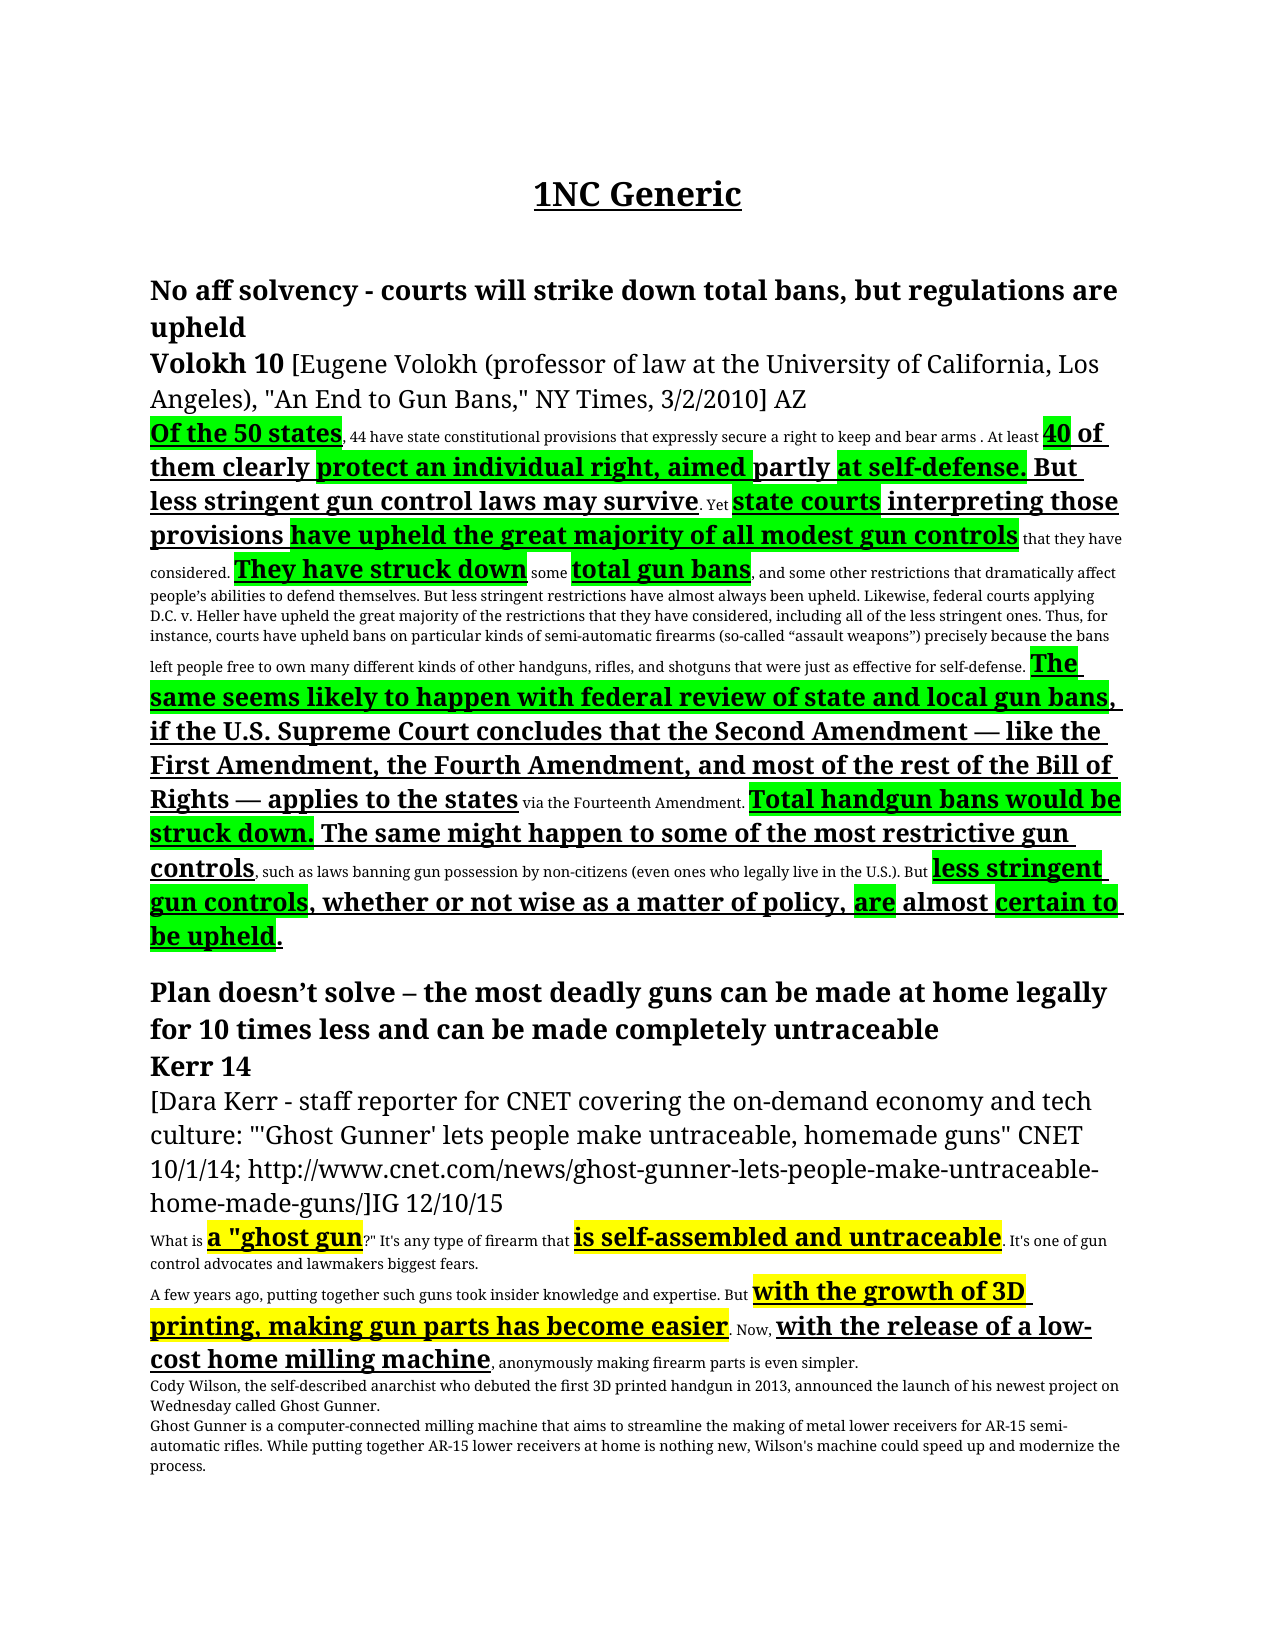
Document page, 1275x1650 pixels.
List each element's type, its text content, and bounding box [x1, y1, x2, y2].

text [Dara Kerr - staff reporter for CNET covering the on-demand economy and tech culture: "'Ghost Gunner' lets people make untraceable, homemade guns" CNET 10/1/14; http://www.cnet.com/news/ghost-gunner-lets-people-make-untraceable-home-made-guns/]IG 12/10/15 [150, 1084, 1125, 1220]
text Ghost Gunner is a computer-connected milling machine that aims to streamline the making of metal lower receivers for AR-15 semi-automatic rifles. While putting together AR-15 lower receivers at home is nothing new, Wilson's machine could speed up and modernize the process. [150, 1416, 1125, 1476]
text A few years ago, putting together such guns took insider knowledge and expertise. But with the growth of 3D printing, making gun parts has become easier. Now, with the release of a low-cost home milling machine, anonymously making firearm parts is even simpler. [150, 1274, 1125, 1376]
text What is a "ghost gun?" It's any type of firearm that is self-assembled and untraceable. It's one of gun control advocates and lawmakers biggest fears. [150, 1220, 1125, 1274]
subtitle No aff solvency - courts will strike down total bans, but regulations are upheld [150, 271, 1125, 345]
text Kerr 14 [150, 1047, 1125, 1084]
subtitle 1NC Generic [150, 171, 1125, 216]
text Of the 50 states, 44 have state constitutional provisions that expressly secure a right to keep and bear arms . At least 40 of them clearly protect an individual right, aimed partly at self-defense. But less stringent gun control laws may survive. Yet state courts interpreting those provisions have upheld the great majority of all modest gun controls that they have considered. They have struck down some total gun bans, and some other restrictions that dramatically affect people’s abilities to defend themselves. But less stringent restrictions have almost always been upheld. Likewise, federal courts applying D.C. v. Heller have upheld the great majority of the restrictions that they have considered, including all of the less stringent ones. Thus, for instance, courts have upheld bans on particular kinds of semi-automatic firearms (so-called “assault weapons”) precisely because the bans left people free to own many different kinds of other handguns, rifles, and shotguns that were just as effective for self-defense. The same seems likely to happen with federal review of state and local gun bans, if the U.S. Supreme Court concludes that the Second Amendment — like the First Amendment, the Fourth Amendment, and most of the rest of the Bill of Rights — applies to the states via the Fourteenth Amendment. Total handgun bans would be struck down. The same might happen to some of the most restrictive gun controls, such as laws banning gun possession by non-citizens (even ones who legally live in the U.S.). But less stringent gun controls, whether or not wise as a matter of policy, are almost certain to be upheld. [150, 416, 1125, 952]
text Cody Wilson, the self-described anarchist who debuted the first 3D printed handgun in 2013, announced the launch of his newest project on Wednesday called Ghost Gunner. [150, 1376, 1125, 1416]
text Volokh 10 [Eugene Volokh (professor of law at the University of California, Los Angeles), "An End to Gun Bans," NY Times, 3/2/2010] AZ [150, 345, 1125, 416]
subtitle Plan doesn’t solve – the most deadly guns can be made at home legally for 10 times less and can be made completely untraceable [150, 973, 1125, 1047]
